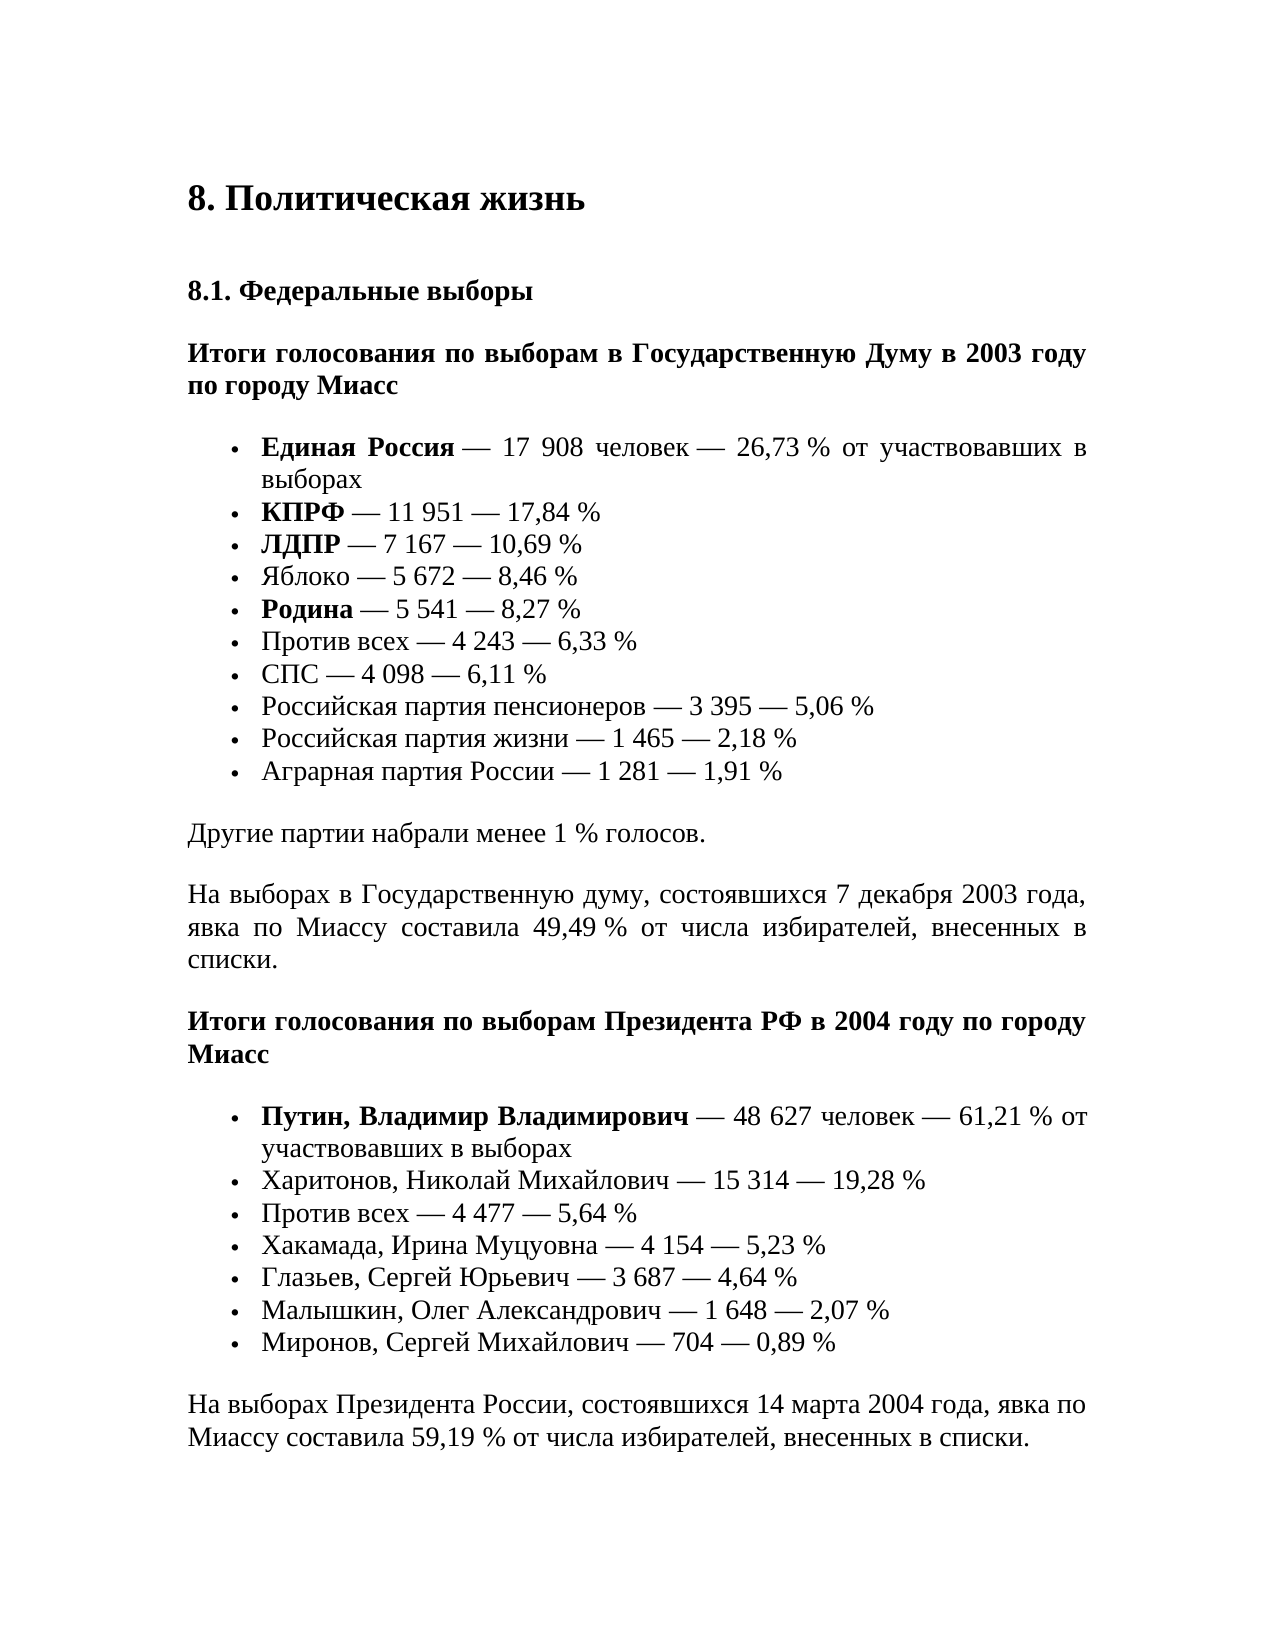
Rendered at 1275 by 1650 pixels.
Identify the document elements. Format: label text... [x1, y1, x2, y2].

text На выборах Президента России, состоявшихся 14 марта 2004 года, явка по Миассу составила 59,19 % от числа избирателей, внесенных в списки. [187, 1387, 1087, 1452]
list Глазьев, Сергей Юрьевич — 3 687 — 4,64 % [232, 1261, 1087, 1293]
list Яблоко — 5 672 — 8,46 % [232, 559, 1087, 592]
list СПС — 4 098 — 6,11 % [232, 657, 1087, 689]
list ЛДПР — 7 167 — 10,69 % [232, 527, 1087, 559]
list 8.1. Федеральные выборы [187, 273, 1087, 306]
list Малышкин, Олег Александрович — 1 648 — 2,07 % [232, 1293, 1087, 1325]
list Российская партия жизни — 1 465 — 2,18 % [232, 721, 1087, 754]
list Против всех — 4 243 — 6,33 % [232, 624, 1087, 657]
list Единая Россия — 17 908 человек — 26,73 % от участвовавших в выборах [232, 430, 1087, 495]
list Родина — 5 541 — 8,27 % [232, 592, 1087, 624]
list Хакамада, Ирина Муцуовна — 4 154 — 5,23 % [232, 1228, 1087, 1261]
list Против всех — 4 477 — 5,64 % [232, 1196, 1087, 1228]
list Российская партия пенсионеров — 3 395 — 5,06 % [232, 689, 1087, 721]
list Путин, Владимир Владимирович — 48 627 человек — 61,21 % от участвовавших в выборах [232, 1098, 1087, 1163]
text Итоги голосования по выборам в Государственную Думу в 2003 году по городу Миасс [187, 336, 1087, 400]
list Миронов, Сергей Михайлович — 704 — 0,89 % [232, 1325, 1087, 1358]
list Аграрная партия России — 1 281 — 1,91 % [232, 754, 1087, 786]
list Харитонов, Николай Михайлович — 15 314 — 19,28 % [232, 1163, 1087, 1196]
text Другие партии набрали менее 1 % голосов. [187, 816, 1087, 848]
list 8. Политическая жизнь [187, 175, 1087, 218]
text Итоги голосования по выборам Президента РФ в 2004 году по городу Миасс [187, 1004, 1087, 1069]
list КПРФ — 11 951 — 17,84 % [232, 495, 1087, 527]
text На выборах в Государственную думу, состоявшихся 7 декабря 2003 года, явка по Миассу составила 49,49 % от числа избирателей, внесенных в списки. [187, 878, 1087, 975]
